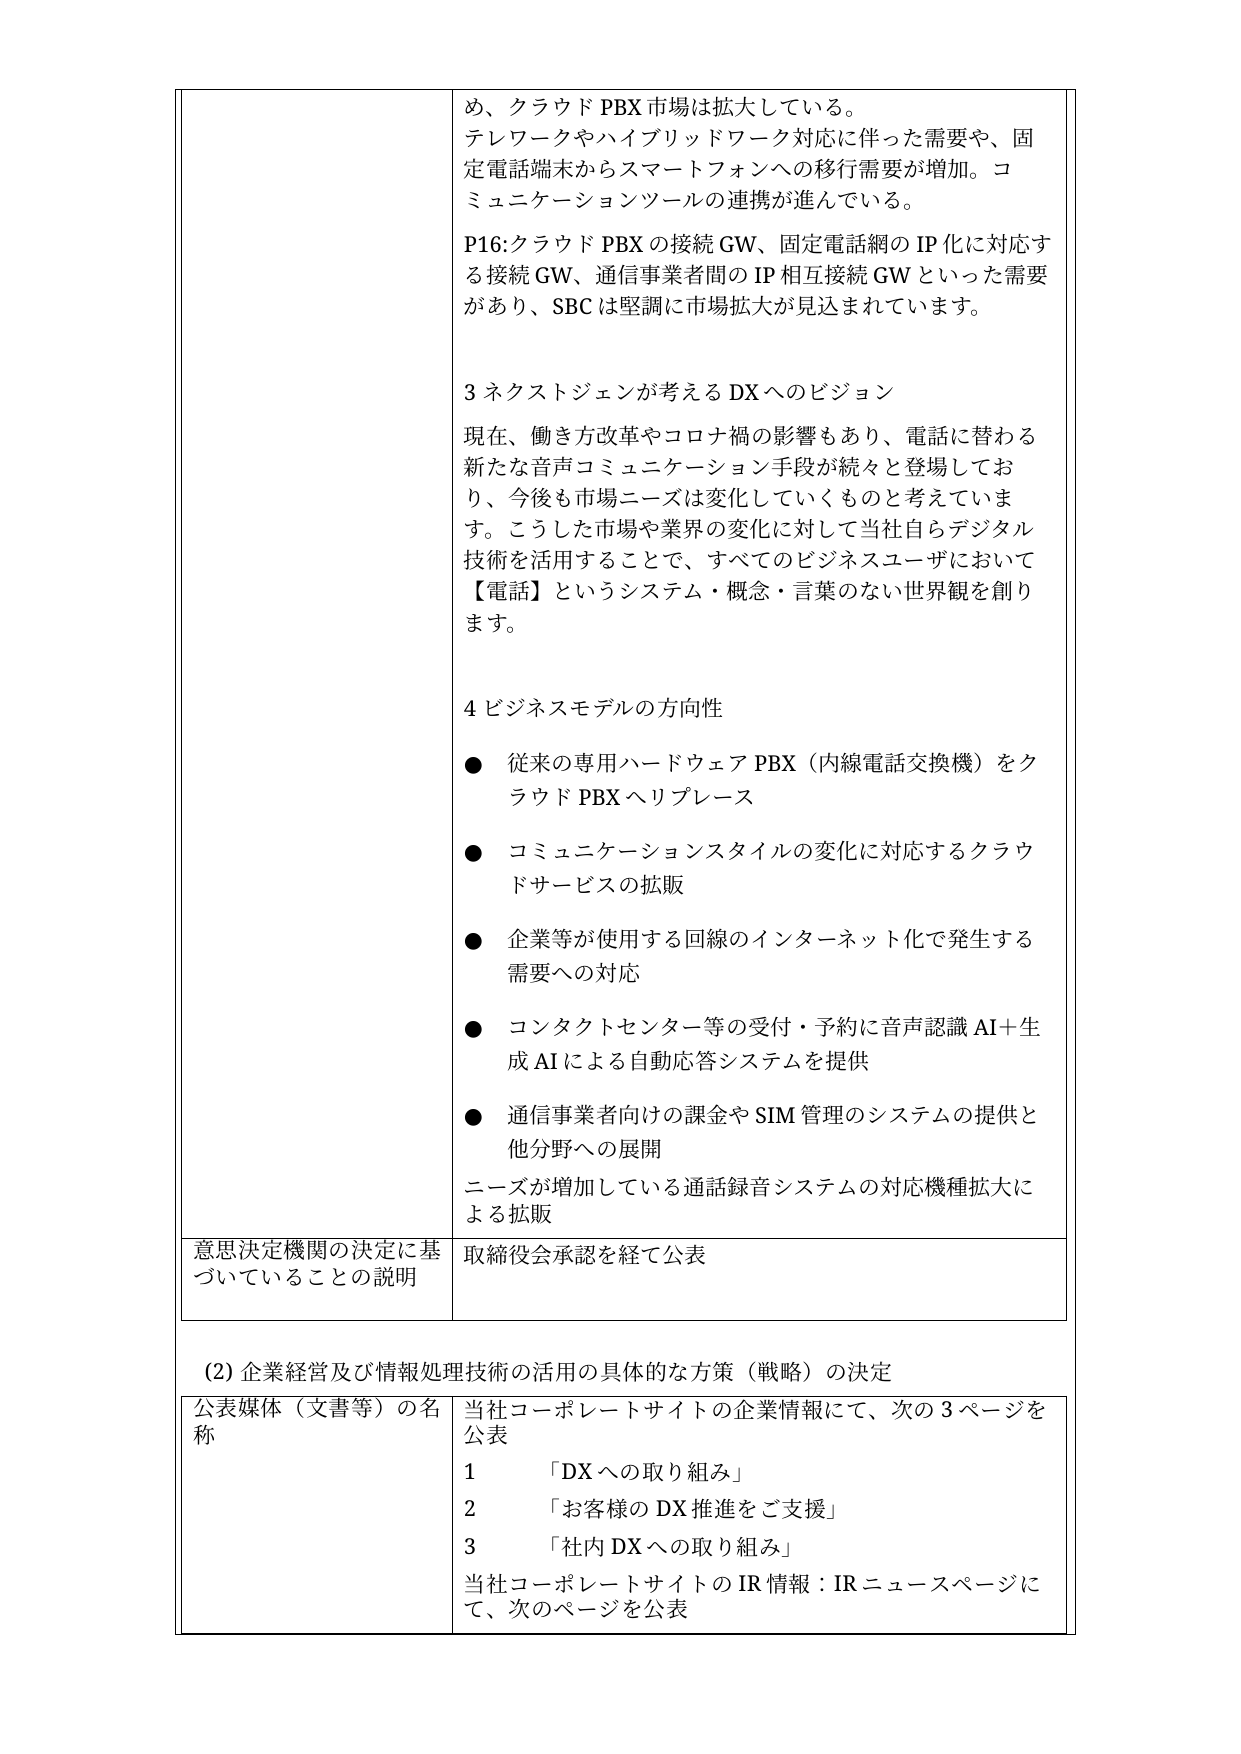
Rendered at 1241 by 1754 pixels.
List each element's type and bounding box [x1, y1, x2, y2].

table_cell [176, 90, 1075, 1634]
